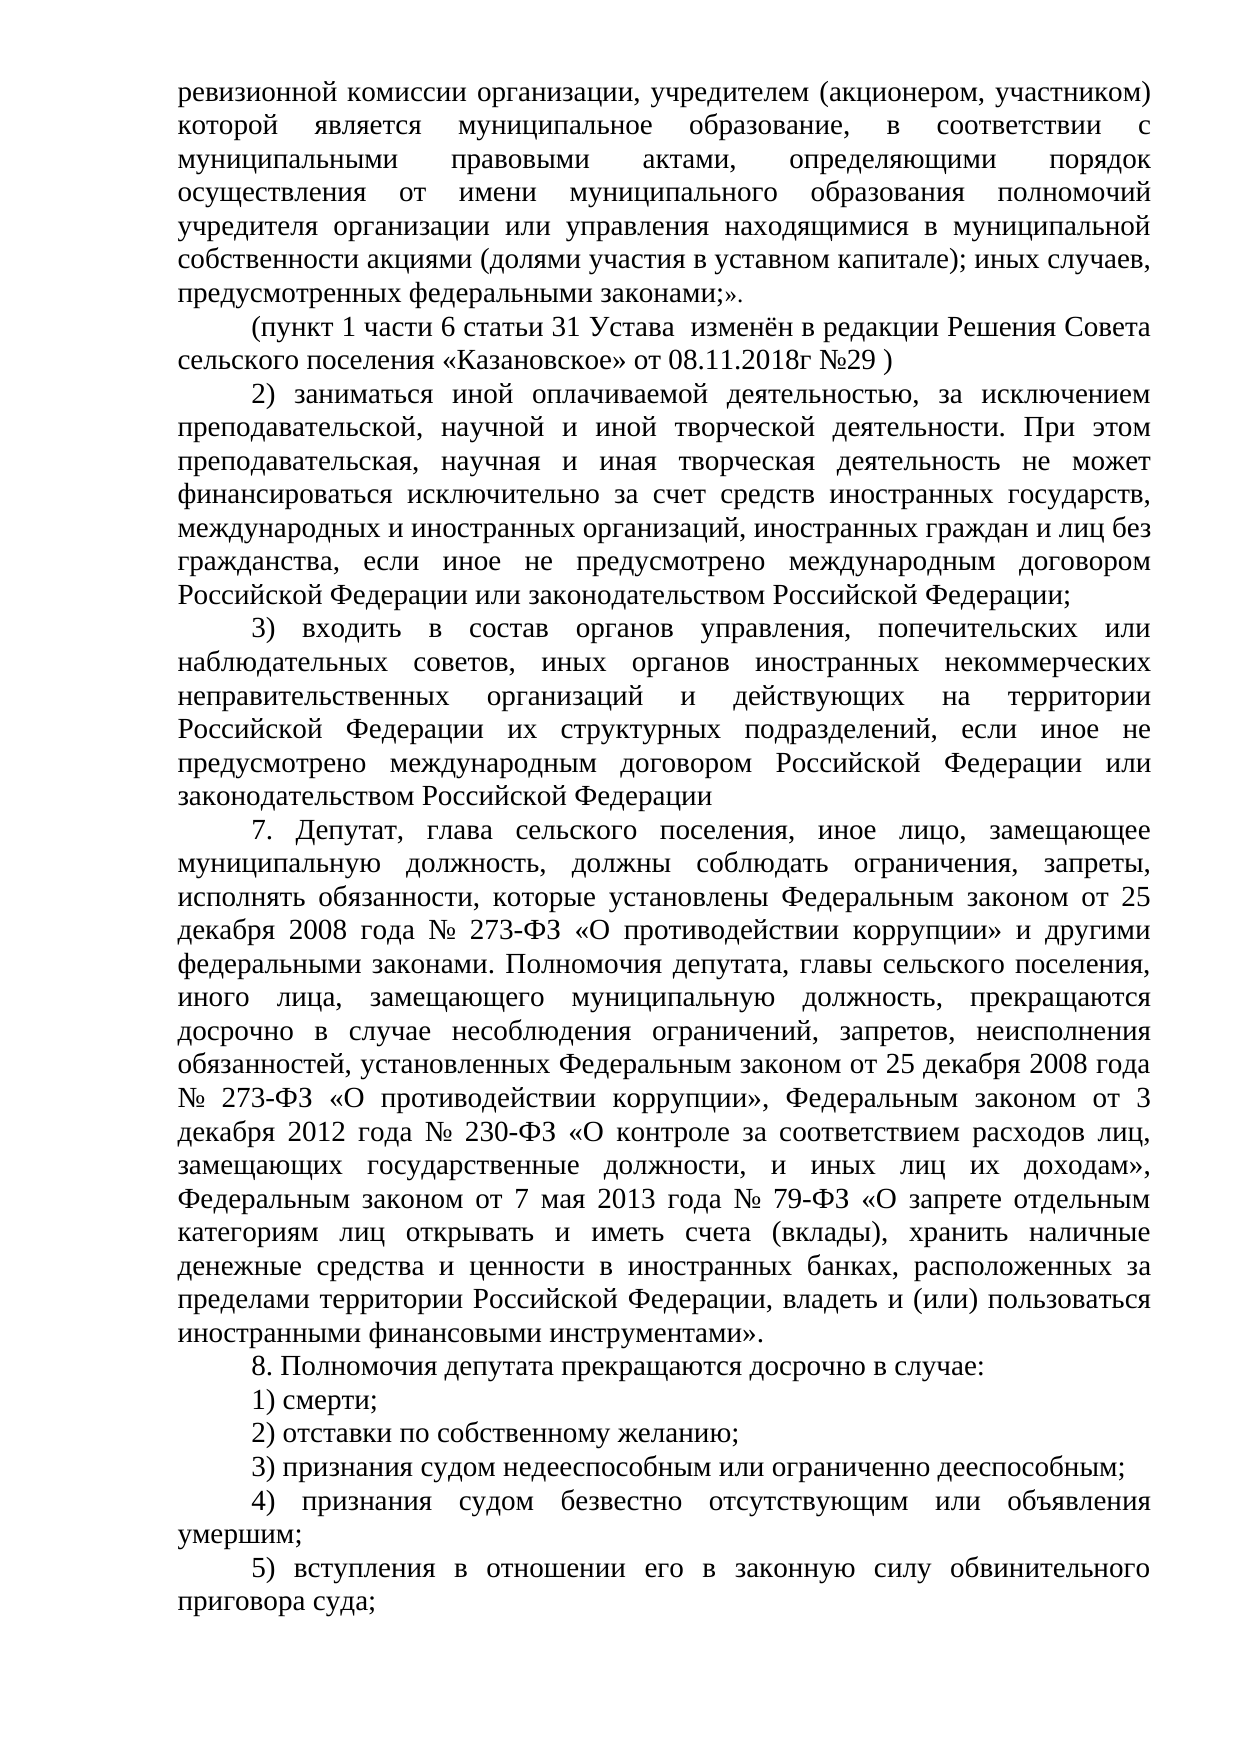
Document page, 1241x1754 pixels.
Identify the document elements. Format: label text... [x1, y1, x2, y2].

text 3) признания судом недееспособным или ограниченно дееспособным; [177, 1449, 1152, 1483]
text 8. Полномочия депутата прекращаются досрочно в случае: [177, 1348, 1152, 1382]
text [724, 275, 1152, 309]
text 2) отставки по собственному желанию; [177, 1416, 1152, 1449]
text 2) заниматься иной оплачиваемой деятельностью, за исключением преподавательской, научной и иной творческой деятельности. При этом преподавательская, научная и иная творческая деятельность не может финансироваться исключительно за счет средств иностранных государств, международных и иностранных организаций, иностранных граждан и лиц без гражданства, если иное не предусмотрено международным договором Российской Федерации или законодательством Российской Федерации; [177, 376, 1152, 611]
text 1) смерти; [177, 1382, 1152, 1416]
text 4) признания судом безвестно отсутствующим или объявления умершим; [177, 1483, 1152, 1550]
text 5) вступления в отношении его в законную силу обвинительного приговора суда; [177, 1550, 1152, 1617]
text 3) входить в состав органов управления, попечительских или наблюдательных советов, иных органов иностранных некоммерческих неправительственных организаций и действующих на территории Российской Федерации их структурных подразделений, если иное не предусмотрено международным договором Российской Федерации или законодательством Российской Федерации [177, 611, 1152, 812]
text (пункт 1 части 6 статьи 31 Устава изменён в редакции Решения Совета сельского поселения «Казановское» от 08.11.2018г №29 ) [177, 309, 1152, 376]
text 7. Депутат, глава сельского поселения, иное лицо, замещающее муниципальную должность, должны соблюдать ограничения, запреты, исполнять обязанности, которые установлены Федеральным законом от 25 декабря 2008 года № 273-ФЗ «О противодействии коррупции» и другими федеральными законами. Полномочия депутата, главы сельского поселения, иного лица, замещающего муниципальную должность, прекращаются досрочно в случае несоблюдения ограничений, запретов, неисполнения обязанностей, установленных Федеральным законом от 25 декабря 2008 года № 273-ФЗ «О противодействии коррупции», Федеральным законом от 3 декабря 2012 года № 230-ФЗ «О контроле за соответствием расходов лиц, замещающих государственные должности, и иных лиц их доходам», Федеральным законом от 7 мая 2013 года № 79-ФЗ «О запрете отдельным категориям лиц открывать и иметь счета (вклады), хранить наличные денежные средства и ценности в иностранных банках, расположенных за пределами территории Российской Федерации, владеть и (или) пользоваться иностранными финансовыми инструментами». [177, 812, 1152, 1348]
